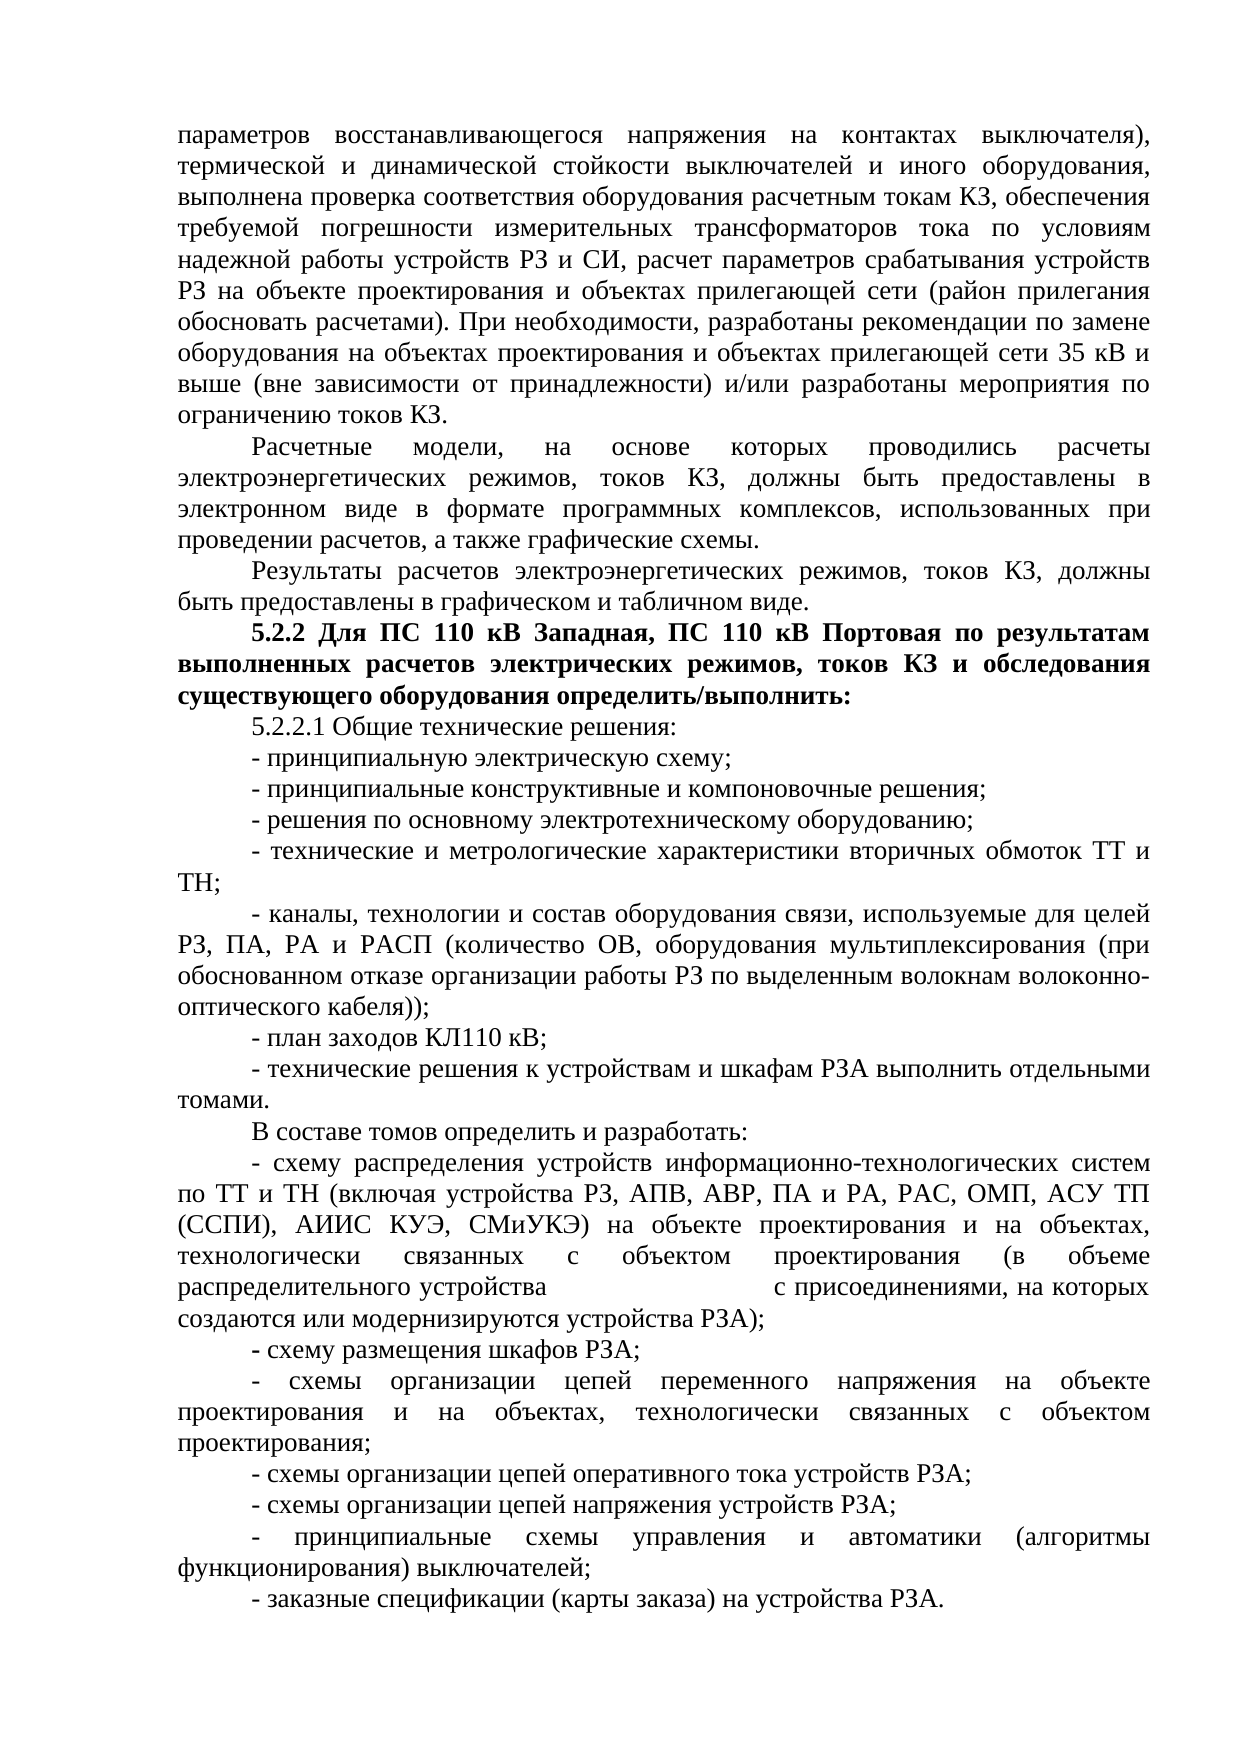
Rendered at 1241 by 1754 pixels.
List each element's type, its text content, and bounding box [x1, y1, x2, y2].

text - технические и метрологические характеристики вторичных обмоток ТТ и ТН; [177, 834, 1152, 897]
text Результаты расчетов электроэнергетических режимов, токов КЗ, должны быть предоставлены в графическом и табличном виде. [177, 554, 1152, 616]
text - схемы организации цепей переменного напряжения на объекте проектирования и на объектах, технологически связанных с объектом проектирования; [177, 1364, 1152, 1457]
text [177, 118, 1152, 429]
text - принципиальные схемы управления и автоматики (алгоритмы функционирования) выключателей; [177, 1520, 1152, 1582]
text - принципиальную электрическую схему; [177, 741, 1152, 772]
text - план заходов КЛ110 кВ; [177, 1021, 1152, 1052]
text Расчетные модели, на основе которых проводились расчеты электроэнергетических режимов, токов КЗ, должны быть предоставлены в электронном виде в формате программных комплексов, использованных при проведении расчетов, а также графические схемы. [177, 429, 1152, 554]
text - схемы организации цепей оперативного тока устройств РЗА; [177, 1457, 1152, 1488]
text - решения по основному электротехническому оборудованию; [177, 803, 1152, 834]
text - схемы организации цепей напряжения устройств РЗА; [177, 1488, 1152, 1520]
text В составе томов определить и разработать: [177, 1115, 1152, 1146]
text - принципиальные конструктивные и компоновочные решения; [177, 772, 1152, 803]
text 5.2.2.1 Общие технические решения: [177, 710, 1152, 741]
text - схему распределения устройств информационно-технологических систем по ТТ и ТН (включая устройства РЗ, АПВ, АВР, ПА и РА, РАС, ОМП, АСУ ТП (ССПИ), АИИС КУЭ, СМиУКЭ) на объекте проектирования и на объектах, технологически связанных с объектом проектирования (в объеме распределительного устройства с присоединениями, на которых создаются или модернизируются устройства РЗА); [177, 1146, 1152, 1333]
text - схему размещения шкафов РЗА; [177, 1333, 1152, 1364]
text - технические решения к устройствам и шкафам РЗА выполнить отдельными томами. [177, 1052, 1152, 1115]
text - каналы, технологии и состав оборудования связи, используемые для целей РЗ, ПА, РА и РАСП (количество ОВ, оборудования мультиплексирования (при обоснованном отказе организации работы РЗ по выделенным волокнам волоконно-оптического кабеля)); [177, 897, 1152, 1021]
text 5.2.2 Для ПС 110 кВ Западная, ПС 110 кВ Портовая по результатам выполненных расчетов электрических режимов, токов КЗ и обследования существующего оборудования определить/выполнить: [177, 616, 1152, 710]
text - заказные спецификации (карты заказа) на устройства РЗА. [177, 1582, 1152, 1613]
